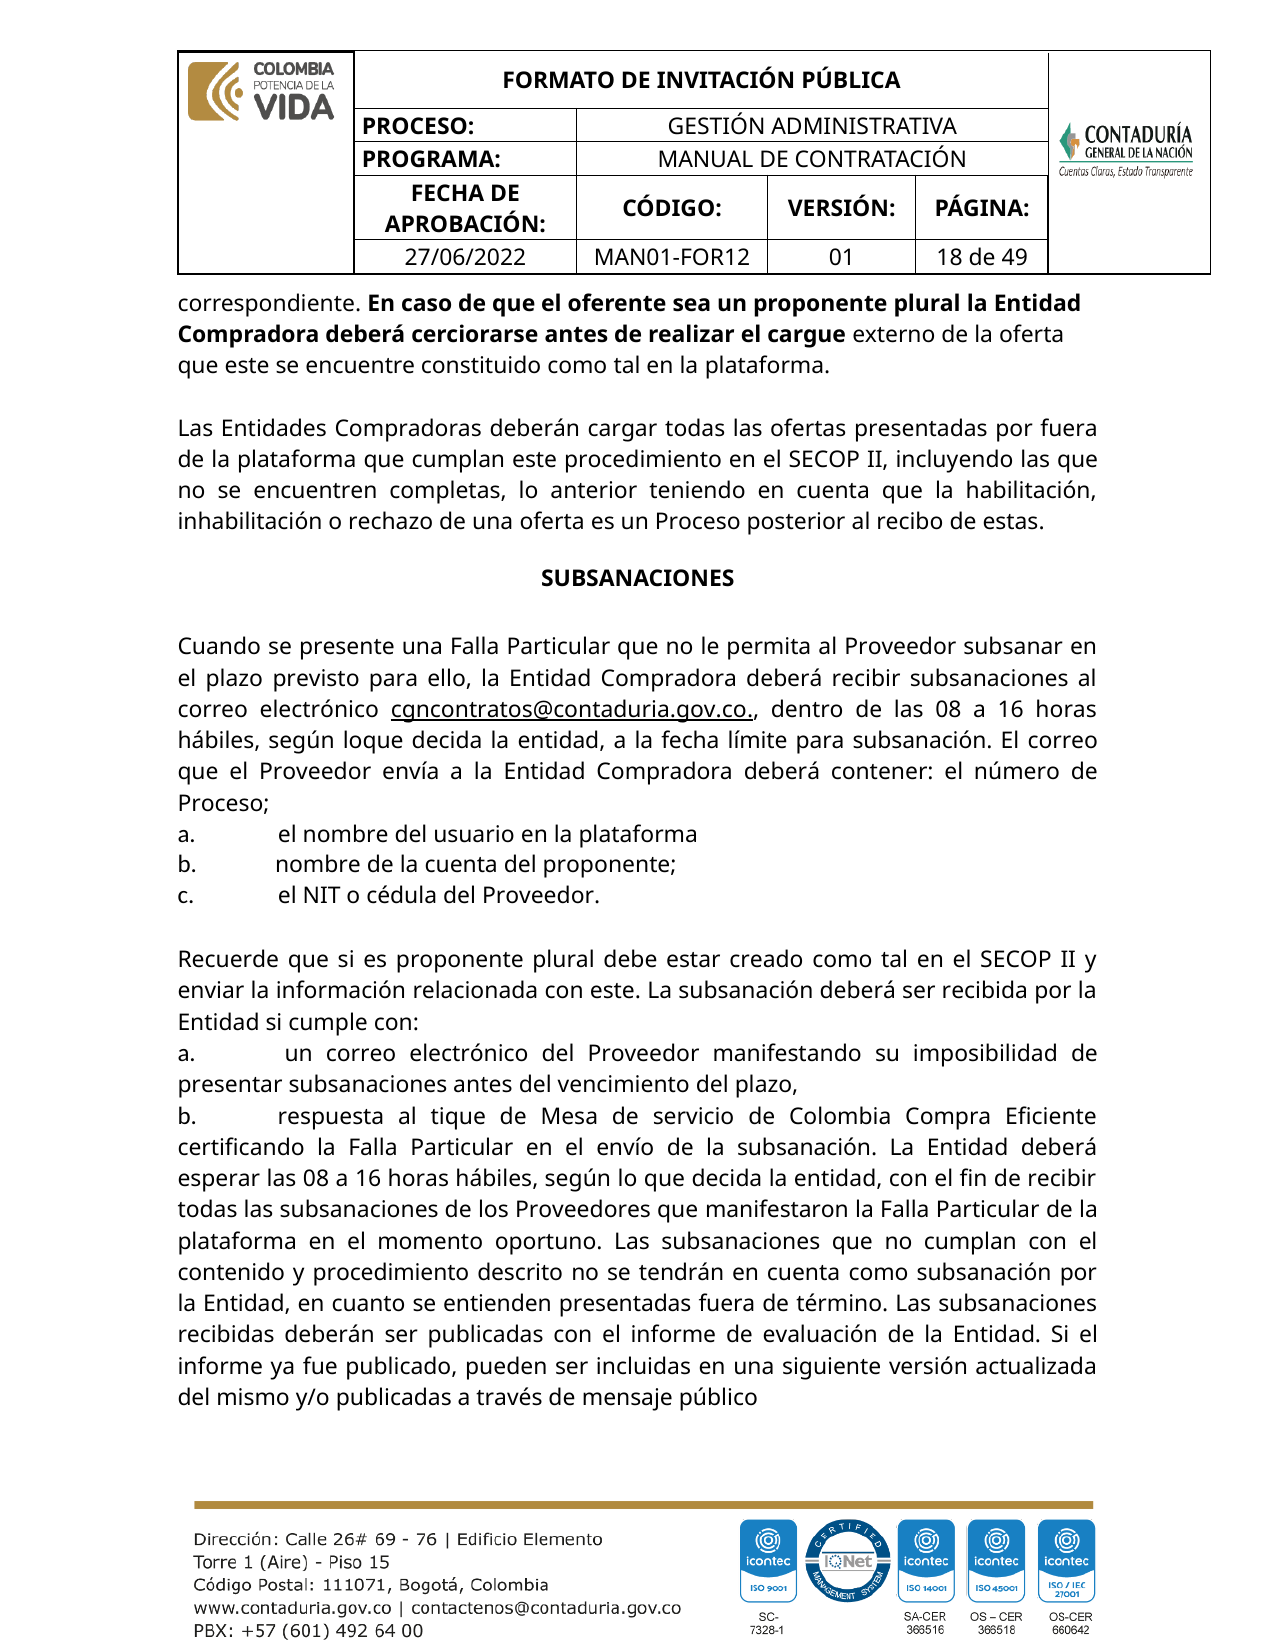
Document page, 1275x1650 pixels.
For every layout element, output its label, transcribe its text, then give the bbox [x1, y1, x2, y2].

picture [1049, 111, 1204, 189]
list el nombre del usuario en la plataforma [177, 818, 1098, 848]
list nombre de la cuenta del proponente; [177, 848, 1098, 879]
list un correo electrónico del Proveedor manifestando su imposibilidad de presentar subsanaciones antes del vencimiento del plazo, [177, 1037, 1098, 1099]
list el NIT o cédula del Proveedor. [177, 879, 1098, 911]
subtitle SUBSANACIONES [177, 561, 1098, 593]
text Recuerde que si es proponente plural debe estar creado como tal en el SECOP II y enviar la información relacionada con este. La subsanación deberá ser recibida por la Entidad si cumple con: [177, 943, 1098, 1037]
list respuesta al tique de Mesa de servicio de Colombia Compra Eficiente certificando la Falla Particular en el envío de la subsanación. La Entidad deberá esperar las 08 a 16 horas hábiles, según lo que decida la entidad, con el fin de recibir todas las subsanaciones de los Proveedores que manifestaron la Falla Particular de la plataforma en el momento oportuno. Las subsanaciones que no cumplan con el contenido y procedimiento descrito no se tendrán en cuenta como subsanación por la Entidad, en cuanto se entienden presentadas fuera de término. Las subsanaciones recibidas deberán ser publicadas con el informe de evaluación de la Entidad. Si el informe ya fue publicado, pueden ser incluidas en una siguiente versión actualizada del mismo y/o publicadas a través de mensaje público [177, 1099, 1098, 1412]
picture [0, 1469, 1275, 1650]
picture [186, 53, 344, 126]
text Las Entidades Compradoras deberán cargar todas las ofertas presentadas por fuera de la plataforma que cumplan este procedimiento en el SECOP II, incluyendo las que no se encuentren completas, lo anterior teniendo en cuenta que la habilitación, inhabilitación o rechazo de una oferta es un Proceso posterior al recibo de estas. [177, 411, 1098, 536]
text Cuando se presente una Falla Particular que no le permita al Proveedor subsanar en el plazo previsto para ello, la Entidad Compradora deberá recibir subsanaciones al correo electrónico cgncontratos@contaduria.gov.co., dentro de las 08 a 16 horas hábiles, según loque decida la entidad, a la fecha límite para subsanación. El correo que el Proveedor envía a la Entidad Compradora deberá contener: el número de Proceso; [177, 630, 1098, 818]
